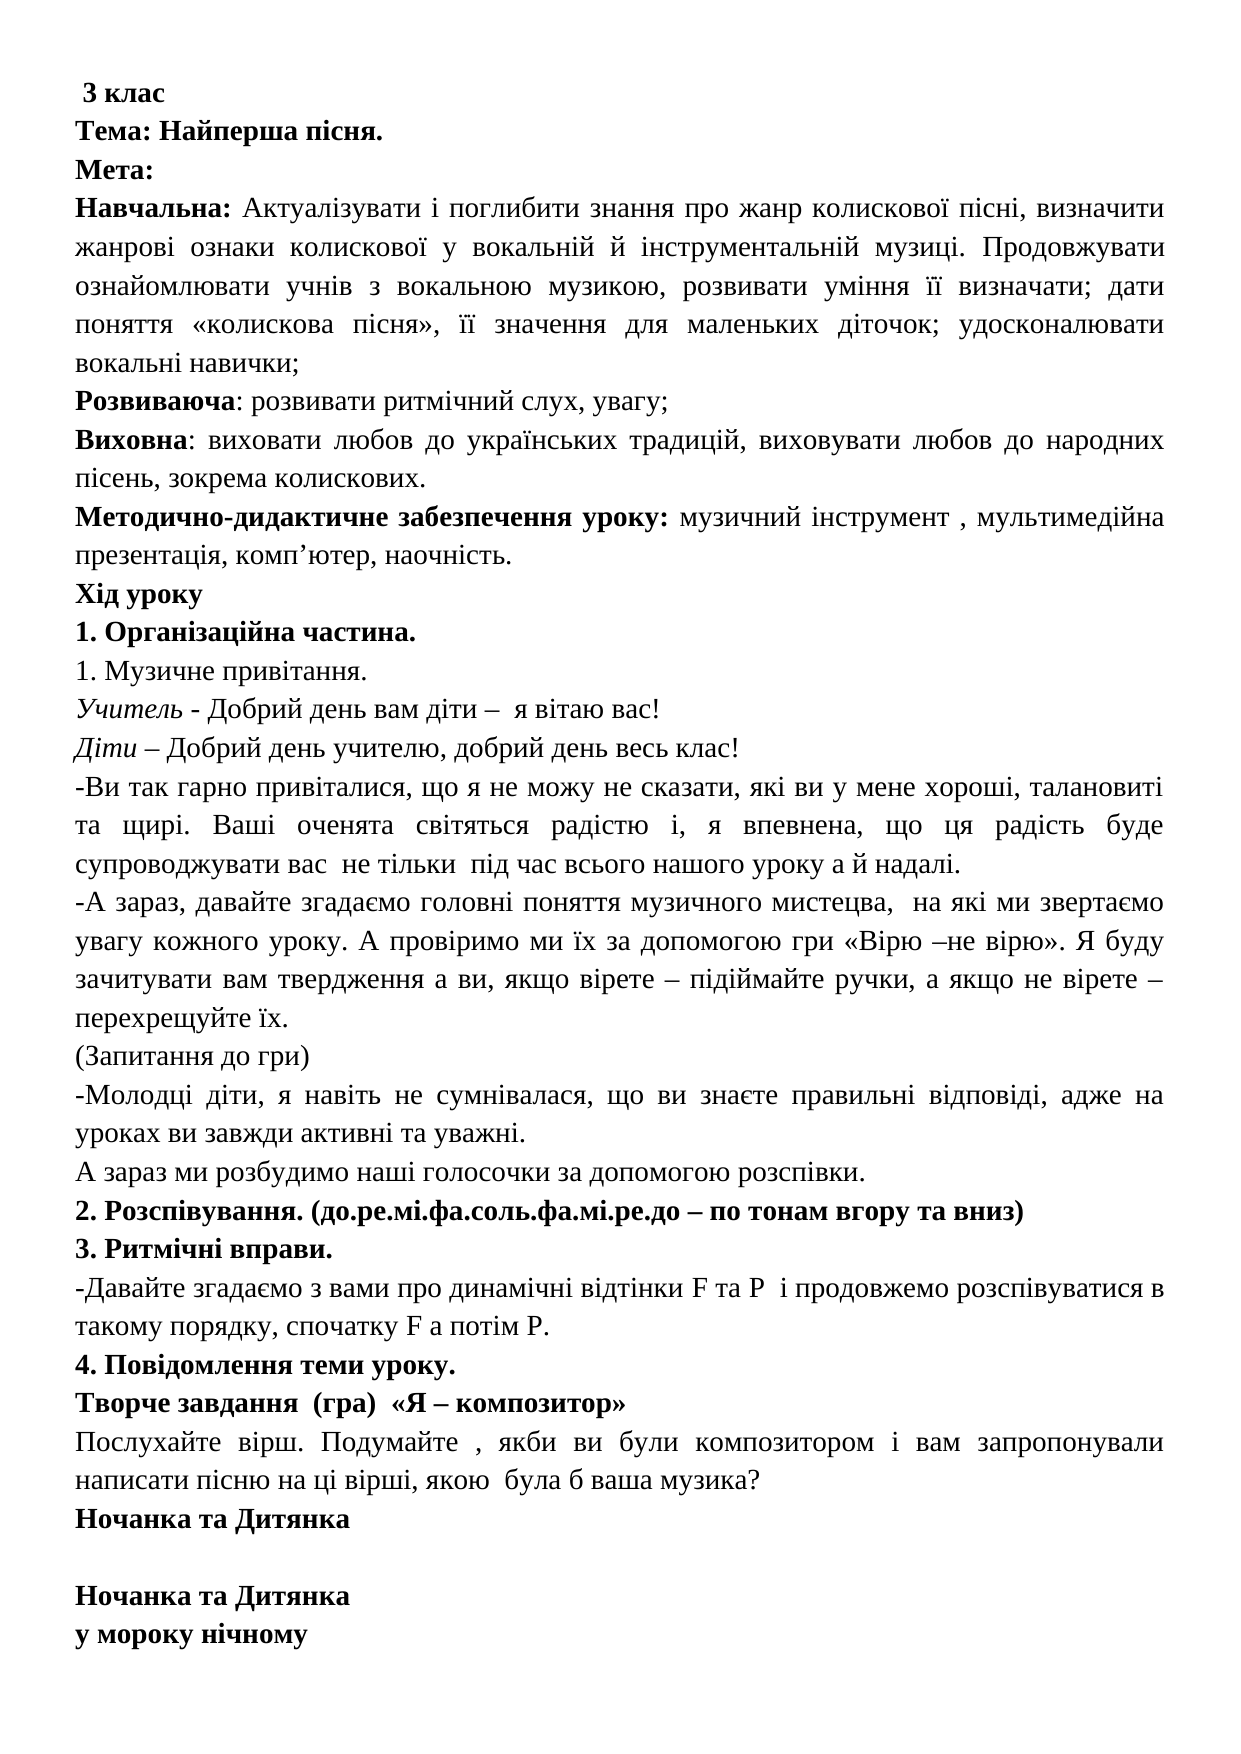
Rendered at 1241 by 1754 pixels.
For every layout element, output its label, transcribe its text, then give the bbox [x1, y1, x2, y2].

text Діти – Добрий день учителю, добрий день весь клас! [75, 730, 1165, 764]
text -Молодці діти, я навіть не сумнівалася, що ви знаєте правильні відповіді, адже на уроках ви завжди активні та уважні. [75, 1077, 1165, 1149]
text 1. Музичне привітання. [75, 653, 1165, 687]
text А зараз ми розбудимо наші голосочки за допомогою розспівки. [75, 1154, 1165, 1188]
text Ночанка та Дитянка [75, 1578, 1165, 1612]
text у мороку нічному [75, 1617, 1165, 1650]
text Виховна: виховати любов до українських традицій, виховувати любов до народних пісень, зокрема колискових. [75, 422, 1165, 494]
text -Ви так гарно привіталися, що я не можу не сказати, які ви у мене хороші, талановиті та щирі. Ваші оченята світяться радістю і, я впевнена, що ця радість буде супроводжувати вас не тільки під час всього нашого уроку а й надалі. [75, 769, 1165, 879]
text -Давайте згадаємо з вами про динамічні відтінки F та P і продовжемо розспівуватися в такому порядку, спочатку F а потім P. [75, 1270, 1165, 1342]
text 4. Повідомлення теми уроку. [75, 1347, 1165, 1380]
text 1. Організаційна частина. [75, 614, 1165, 648]
text Розвиваюча: розвивати ритмічний слух, увагу; [75, 383, 1165, 417]
text 2. Розспівування. (до.ре.мі.фа.соль.фа.мі.ре.до – по тонам вгору та вниз) [75, 1193, 1165, 1226]
text Навчальна: Актуалізувати і поглибити знання про жанр колискової пісні, визначити жанрові ознаки колискової у вокальній й інструментальній музиці. Продовжувати ознайомлювати учнів з вокальною музикою, розвивати уміння її визначати; дати поняття «колискова пісня», її значення для маленьких діточок; удосконалювати вокальні навички; [75, 191, 1165, 378]
text 3 клас [75, 75, 1165, 108]
text Методично-дидактичне забезпечення уроку: музичний інструмент , мультимедійна презентація, комп’ютер, наочність. [75, 499, 1165, 571]
text Мета: [75, 152, 1165, 186]
text Хід уроку [75, 576, 1165, 609]
text 3. Ритмічні вправи. [75, 1231, 1165, 1265]
text (Запитання до гри) [75, 1038, 1165, 1072]
text Ночанка та Дитянка [75, 1501, 1165, 1534]
text Тема: Найперша пісня. [75, 113, 1165, 147]
text Творче завдання (гра) «Я – композитор» [75, 1385, 1165, 1419]
text Учитель - Добрий день вам діти – я вітаю вас! [75, 692, 1165, 725]
text Послухайте вірш. Подумайте , якби ви були композитором і вам запропонували написати пісню на ці вірші, якою була б ваша музика? [75, 1424, 1165, 1496]
text -А зараз, давайте згадаємо головні поняття музичного мистецва, на які ми звертаємо увагу кожного уроку. А провіримо ми їх за допомогою гри «Вірю –не вірю». Я буду зачитувати вам твердження а ви, якщо вірете – підіймайте ручки, а якщо не вірете – перехрещуйте їх. [75, 884, 1165, 1033]
